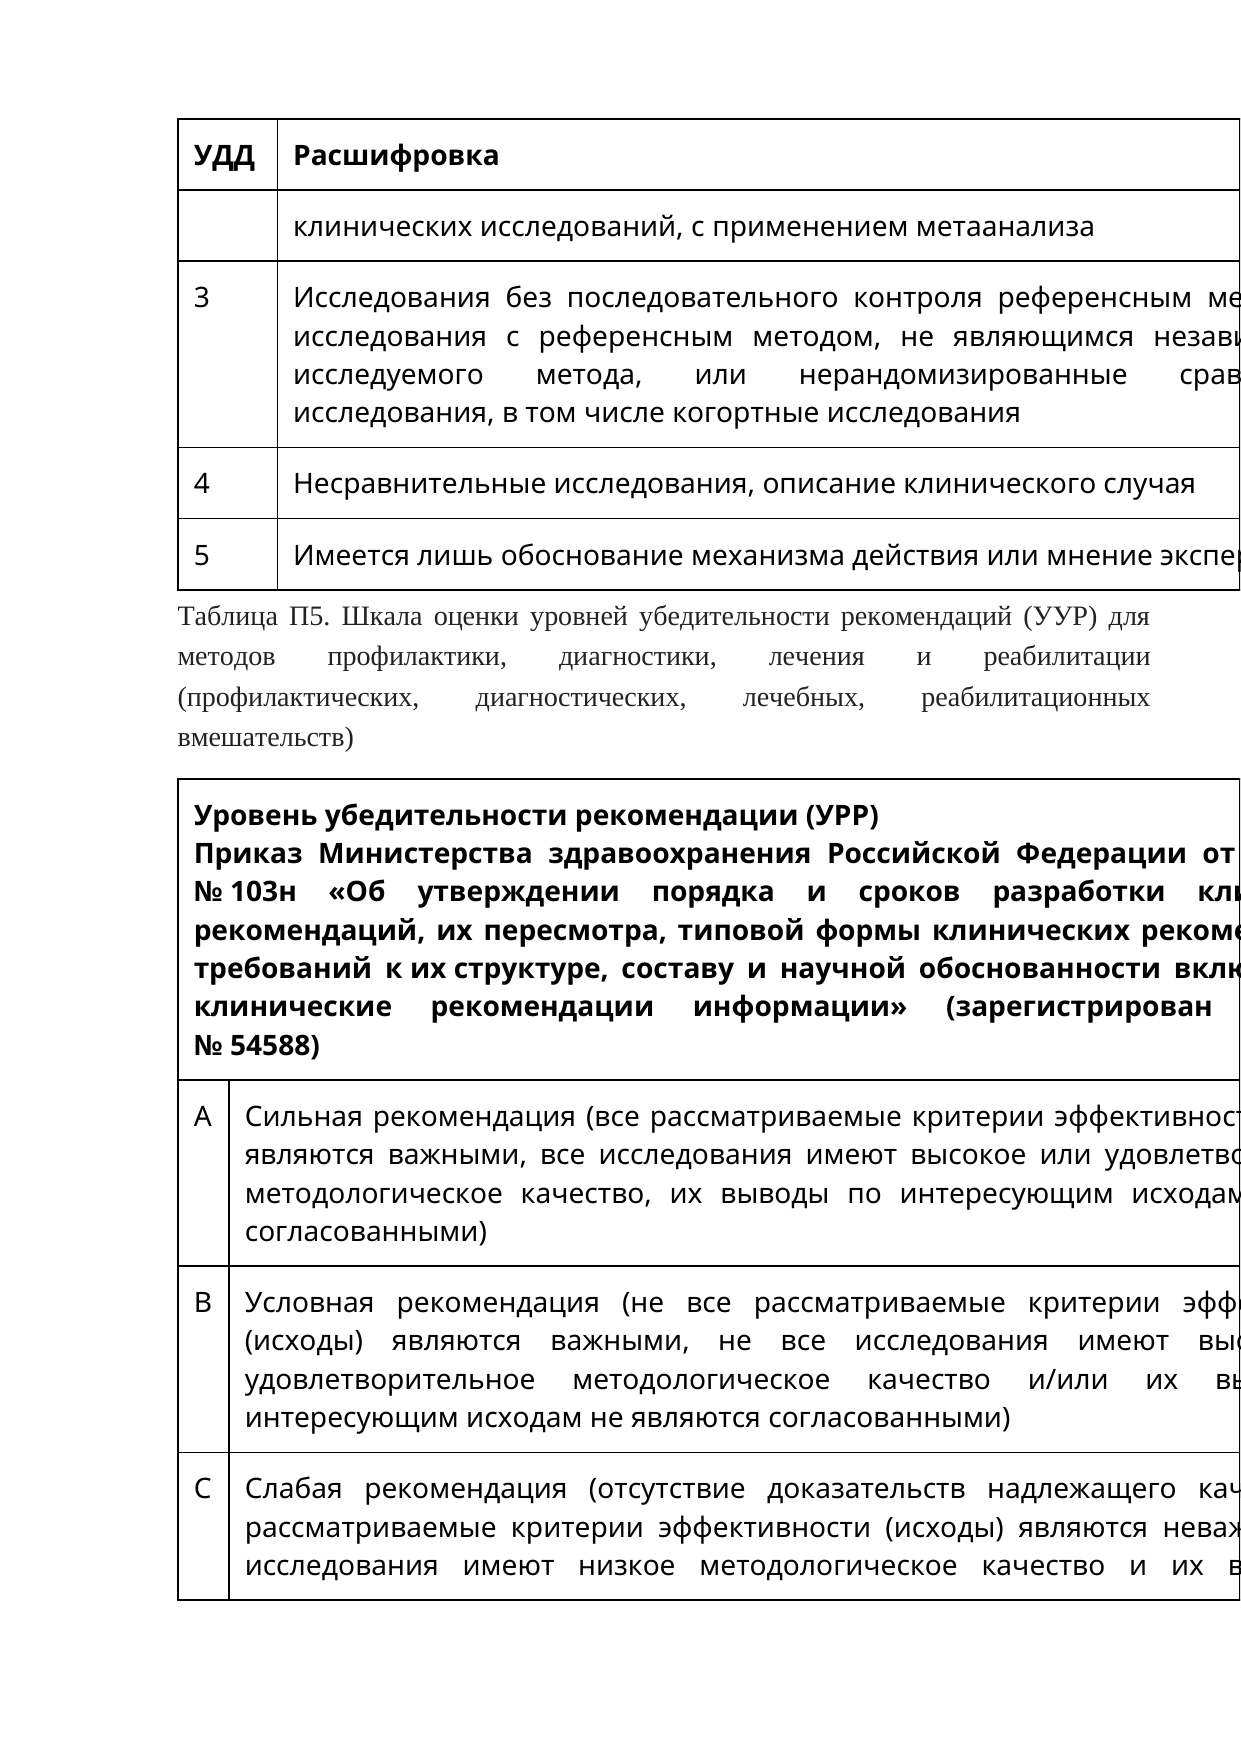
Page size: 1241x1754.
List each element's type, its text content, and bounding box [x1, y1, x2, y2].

table_cell Имеется лишь обоснование механизма действия или мнение экспертов [278, 519, 1239, 589]
table_header Уровень убедительности рекомендации (УРР) Приказ Министерства здравоохранения Российской Федерации от 28.02.2019 № 103н «Об утверждении порядка и сроков разработки клинических рекомендаций, их пересмотра, типовой формы клинических рекомендаций и требований к их структуре, составу и научной обоснованности включаемой в клинические рекомендации информации» (зарегистрирован 08.05.2019 № 54588) [179, 780, 1239, 1079]
table_cell 2 [179, 191, 277, 260]
table_cell Исследования без последовательного контроля референсным методом или исследования с референсным методом, не являющимся независимым от исследуемого метода, или нерандомизированные сравнительные исследования, в том числе когортные исследования [278, 262, 1239, 447]
table_cell Условная рекомендация (не все рассматриваемые критерии эффективности (исходы) являются важными, не все исследования имеют высокое или удовлетворительное методологическое качество и/или их выводы по интересующим исходам не являются согласованными) [230, 1267, 1239, 1451]
table_cell 4 [179, 448, 277, 518]
text Таблица П5. Шкала оценки уровней убедительности рекомендаций (УУР) для методов профилактики, диагностики, лечения и реабилитации (профилактических, диагностических, лечебных, реабилитационных вмешательств) [177, 591, 1152, 753]
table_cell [278, 191, 1239, 260]
table_header УДД [179, 120, 277, 189]
table_cell 5 [179, 519, 277, 589]
table_cell 3 [179, 262, 277, 447]
table_cell С [179, 1453, 228, 1599]
table_header Расшифровка [278, 120, 1239, 189]
table_cell Несравнительные исследования, описание клинического случая [278, 448, 1239, 518]
table_cell А [179, 1081, 228, 1265]
table_cell В [179, 1267, 228, 1451]
table_cell Сильная рекомендация (все рассматриваемые критерии эффективности (исходы) являются важными, все исследования имеют высокое или удовлетворительное методологическое качество, их выводы по интересующим исходам являются согласованными) [230, 1081, 1239, 1265]
